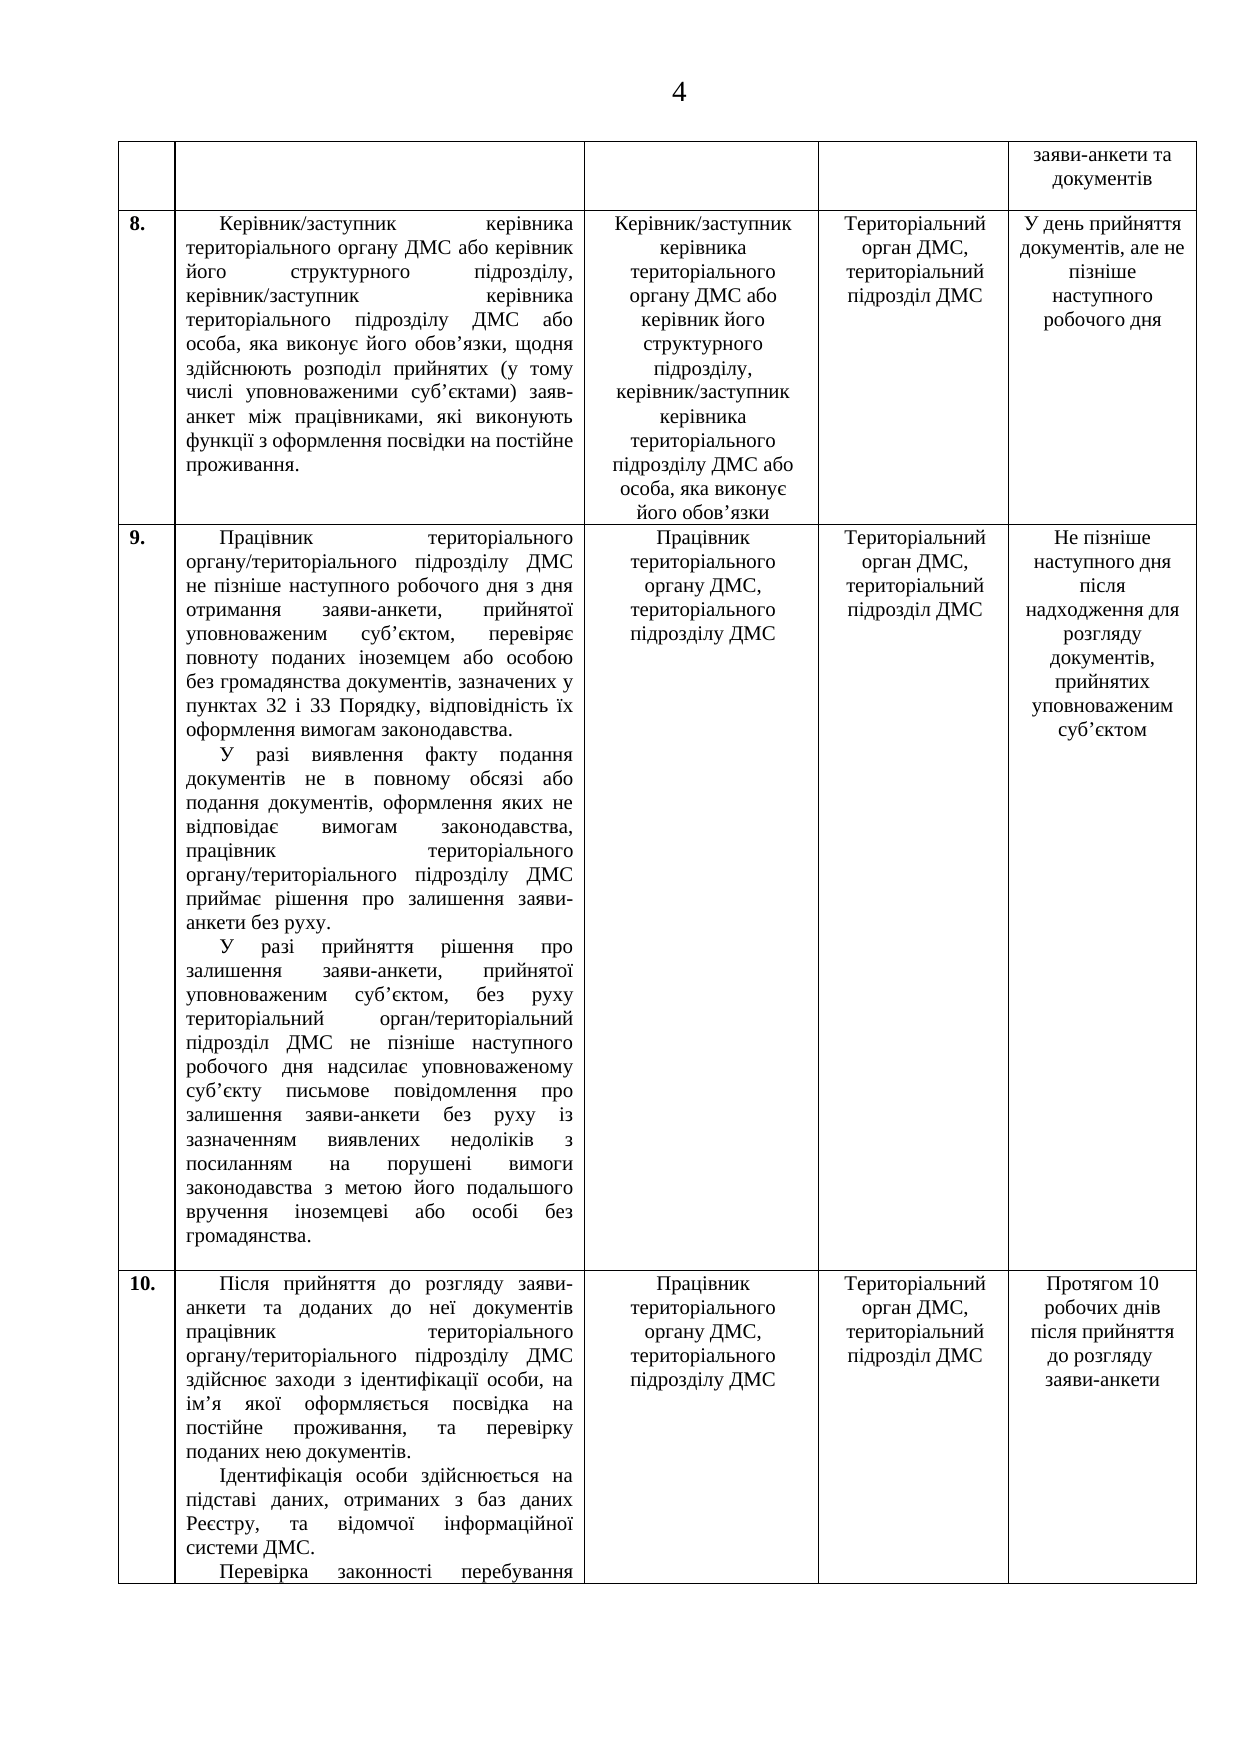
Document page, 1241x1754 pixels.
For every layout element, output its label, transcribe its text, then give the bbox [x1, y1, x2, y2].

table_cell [176, 1271, 584, 1583]
table_cell 8. [119, 211, 174, 524]
table_cell 7. [119, 142, 174, 210]
table_cell Не пізніше наступного дня після надходження для розгляду документів, прийнятих уповноваженим суб’єктом [1009, 525, 1196, 1269]
table_cell У день прийняття документів, але не пізніше наступного робочого дня [1009, 211, 1196, 524]
table_cell Керівник/заступник керівника територіального органу ДМС або керівник його структурного підрозділу, керівник/заступник керівника територіального підрозділу ДМС або особа, яка виконує його обов’язки, щодня здійснюють розподіл прийнятих (у тому числі уповноваженими суб’єктами) заяв-анкет між працівниками, які виконують функції з оформлення посвідки на постійне проживання. [176, 211, 584, 524]
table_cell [819, 1271, 1008, 1583]
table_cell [1009, 1271, 1196, 1583]
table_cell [585, 142, 818, 210]
table_cell Працівник територіального органу ДМС, територіального підрозділу ДМС [585, 525, 818, 1269]
table_cell Територіальний орган ДМС, територіальний підрозділ ДМС [819, 211, 1008, 524]
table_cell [819, 142, 1008, 210]
table_cell 10. [119, 1271, 174, 1583]
table_cell Територіальний орган ДМС, територіальний підрозділ ДМС [819, 525, 1008, 1269]
table_cell Керівник/заступник керівника територіального органу ДМС або керівник його структурного підрозділу, керівник/заступник керівника територіального підрозділу ДМС або особа, яка виконує його обов’язки [585, 211, 818, 524]
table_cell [585, 1271, 818, 1583]
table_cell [1009, 142, 1196, 210]
table_cell 9. [119, 525, 174, 1269]
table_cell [176, 142, 584, 210]
table_cell Працівник територіального органу/територіального підрозділу ДМС не пізніше наступного робочого дня з дня отримання заяви-анкети, прийнятої уповноваженим суб’єктом, перевіряє повноту поданих іноземцем або особою без громадянства документів, зазначених у пунктах 32 і 33 Порядку, відповідність їх оформлення вимогам законодавства. У разі виявлення факту подання документів не в повному обсязі або подання документів, оформлення яких не відповідає вимогам законодавства, працівник територіального органу/територіального підрозділу ДМС приймає рішення про залишення заяви-анкети без руху. У разі прийняття рішення про залишення заяви-анкети, прийнятої уповноваженим суб’єктом, без руху територіальний орган/територіальний підрозділ ДМС не пізніше наступного робочого дня надсилає уповноваженому суб’єкту письмове повідомлення про залишення заяви-анкети без руху із зазначенням виявлених недоліків з посиланням на порушені вимоги законодавства з метою його подальшого вручення іноземцеві або особі без громадянства. [176, 525, 584, 1269]
